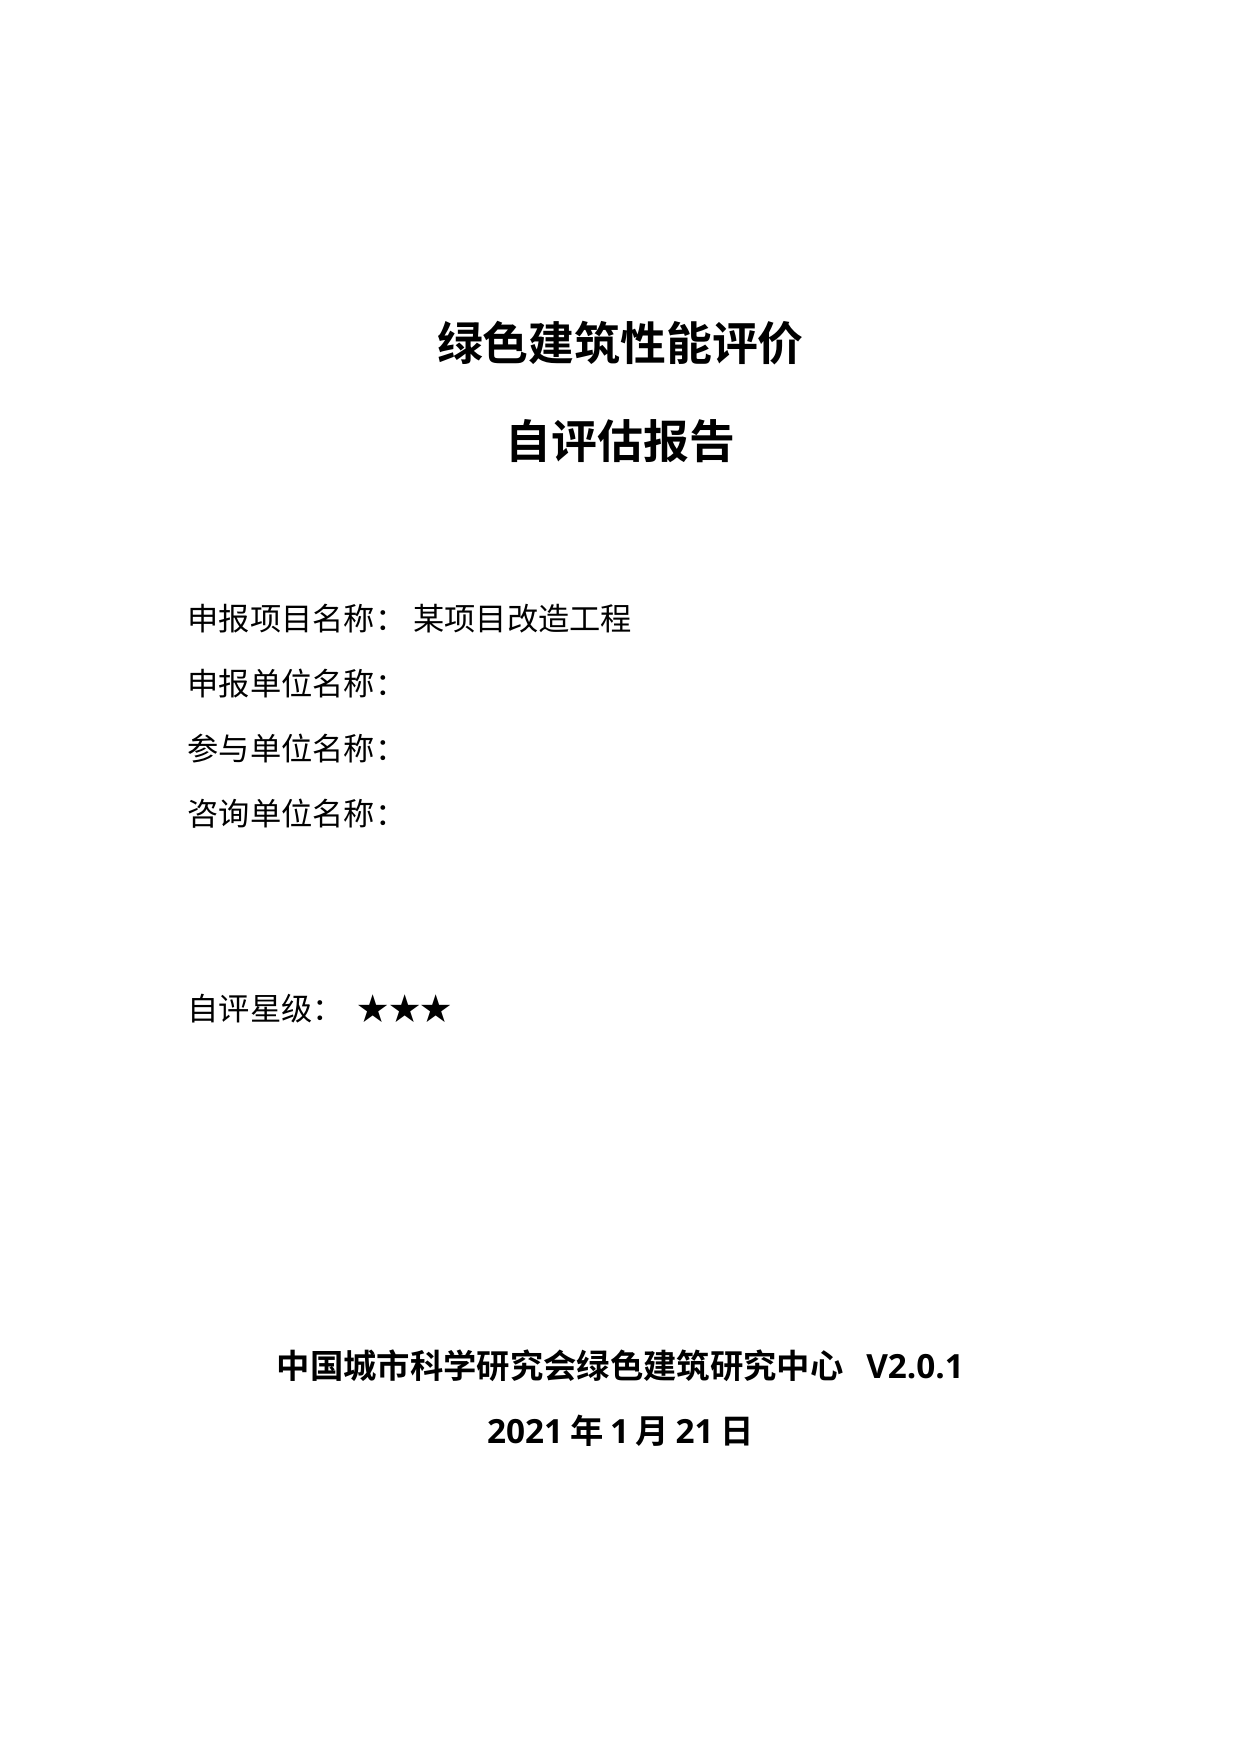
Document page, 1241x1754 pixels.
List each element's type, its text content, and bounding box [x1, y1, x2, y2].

text 2021年1月21日 [187, 1397, 1053, 1462]
text 绿色建筑性能评价 [187, 292, 1053, 389]
text 参与单位名称： [187, 714, 1053, 779]
text 自评星级： ★★★ [187, 974, 1053, 1039]
text 自评估报告 [187, 389, 1053, 487]
text 申报项目名称： 某项目改造工程 [187, 584, 1053, 649]
text 中国城市科学研究会绿色建筑研究中心 V2.0.1 [187, 1332, 1053, 1397]
text 咨询单位名称： [187, 779, 1053, 844]
text 申报单位名称： [187, 649, 1053, 714]
